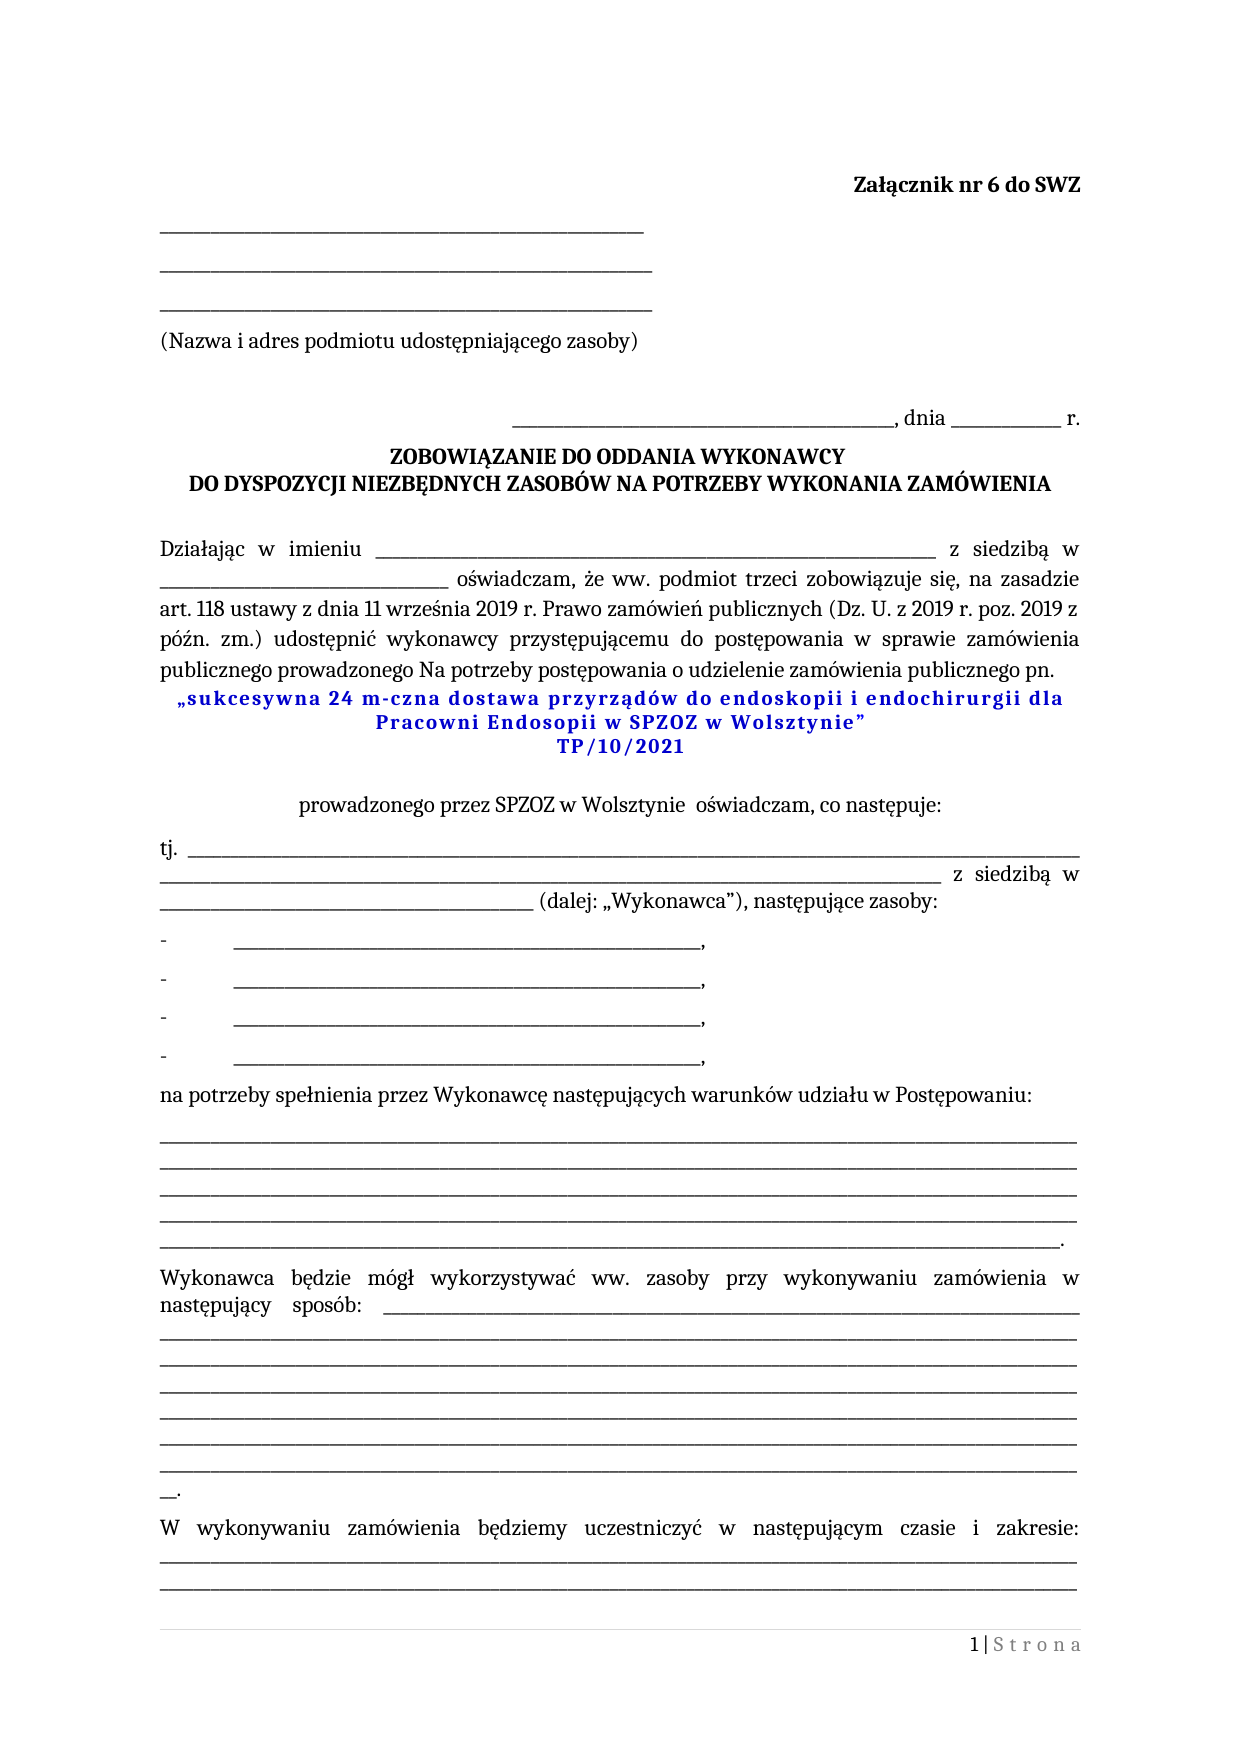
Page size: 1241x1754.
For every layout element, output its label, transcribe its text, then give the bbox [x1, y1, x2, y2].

text - _______________________________________________________, [159, 1004, 1081, 1031]
text __________________________________________________________ [159, 288, 1081, 315]
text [159, 1515, 1081, 1594]
text na potrzeby spełnienia przez Wykonawcę następujących warunków udziału w Postępowaniu: [159, 1082, 1081, 1108]
text - _______________________________________________________, [159, 926, 1081, 953]
text - _______________________________________________________, [159, 965, 1081, 992]
text TP/10/2021 [159, 734, 1081, 758]
text - _______________________________________________________, [159, 1043, 1081, 1069]
text Wykonawca będzie mógł wykorzystywać ww. zasoby przy wykonywaniu zamówienia w następujący sposób: __________________________________________________________________________________ __________________________________________________________________________________________________________________________________________________________________________________________________________________________________________________________________________________________________________________________________________________________________________________________________________________________________________________________________________________________________________________________________________________________________________________________________________________________________________________________________________. [159, 1265, 1081, 1502]
text _____________________________________________, dnia _____________ r. [159, 405, 1081, 431]
text prowadzonego przez SPZOZ w Wolsztynie oświadczam, co następuje: [159, 792, 1081, 818]
text Działając w imieniu __________________________________________________________________ z siedzibą w __________________________________ oświadczam, że ww. podmiot trzeci zobowiązuje się, na zasadzie art. 118 ustawy z dnia 11 września 2019 r. Prawo zamówień publicznych (Dz. U. z 2019 r. poz. 2019 z późn. zm.) udostępnić wykonawcy przystępującemu do postępowania w sprawie zamówienia publicznego prowadzonego Na potrzeby postępowania o udzielenie zamówienia publicznego pn. [159, 536, 1081, 683]
text __________________________________________________________________________________________________________________________________________________________________________________________________________________________________________________________________________________________________________________________________________________________________________________________________________________________________________________________________________________________________________________________________________________________. [159, 1121, 1081, 1252]
text __________________________________________________________ [159, 250, 1081, 276]
text Załącznik nr 6 do SWZ [159, 172, 1081, 198]
text tj. _________________________________________________________________________________________________________ ____________________________________________________________________________________________ z siedzibą w ____________________________________________ (dalej: „Wykonawca”), następujące zasoby: [159, 835, 1081, 914]
text ZOBOWIĄZANIE DO ODDANIA WYKONAWCY DO DYSPOZYCJI NIEZBĘDNYCH ZASOBÓW NA POTRZEBY WYKONANIA ZAMÓWIENIA [159, 444, 1081, 497]
text _________________________________________________________ [159, 211, 1081, 237]
text „sukcesywna 24 m-czna dostawa przyrządów do endoskopii i endochirurgii dla Pracowni Endosopii w SPZOZ w Wolsztynie” [159, 687, 1081, 734]
text (Nazwa i adres podmiotu udostępniającego zasoby) [159, 327, 1081, 354]
